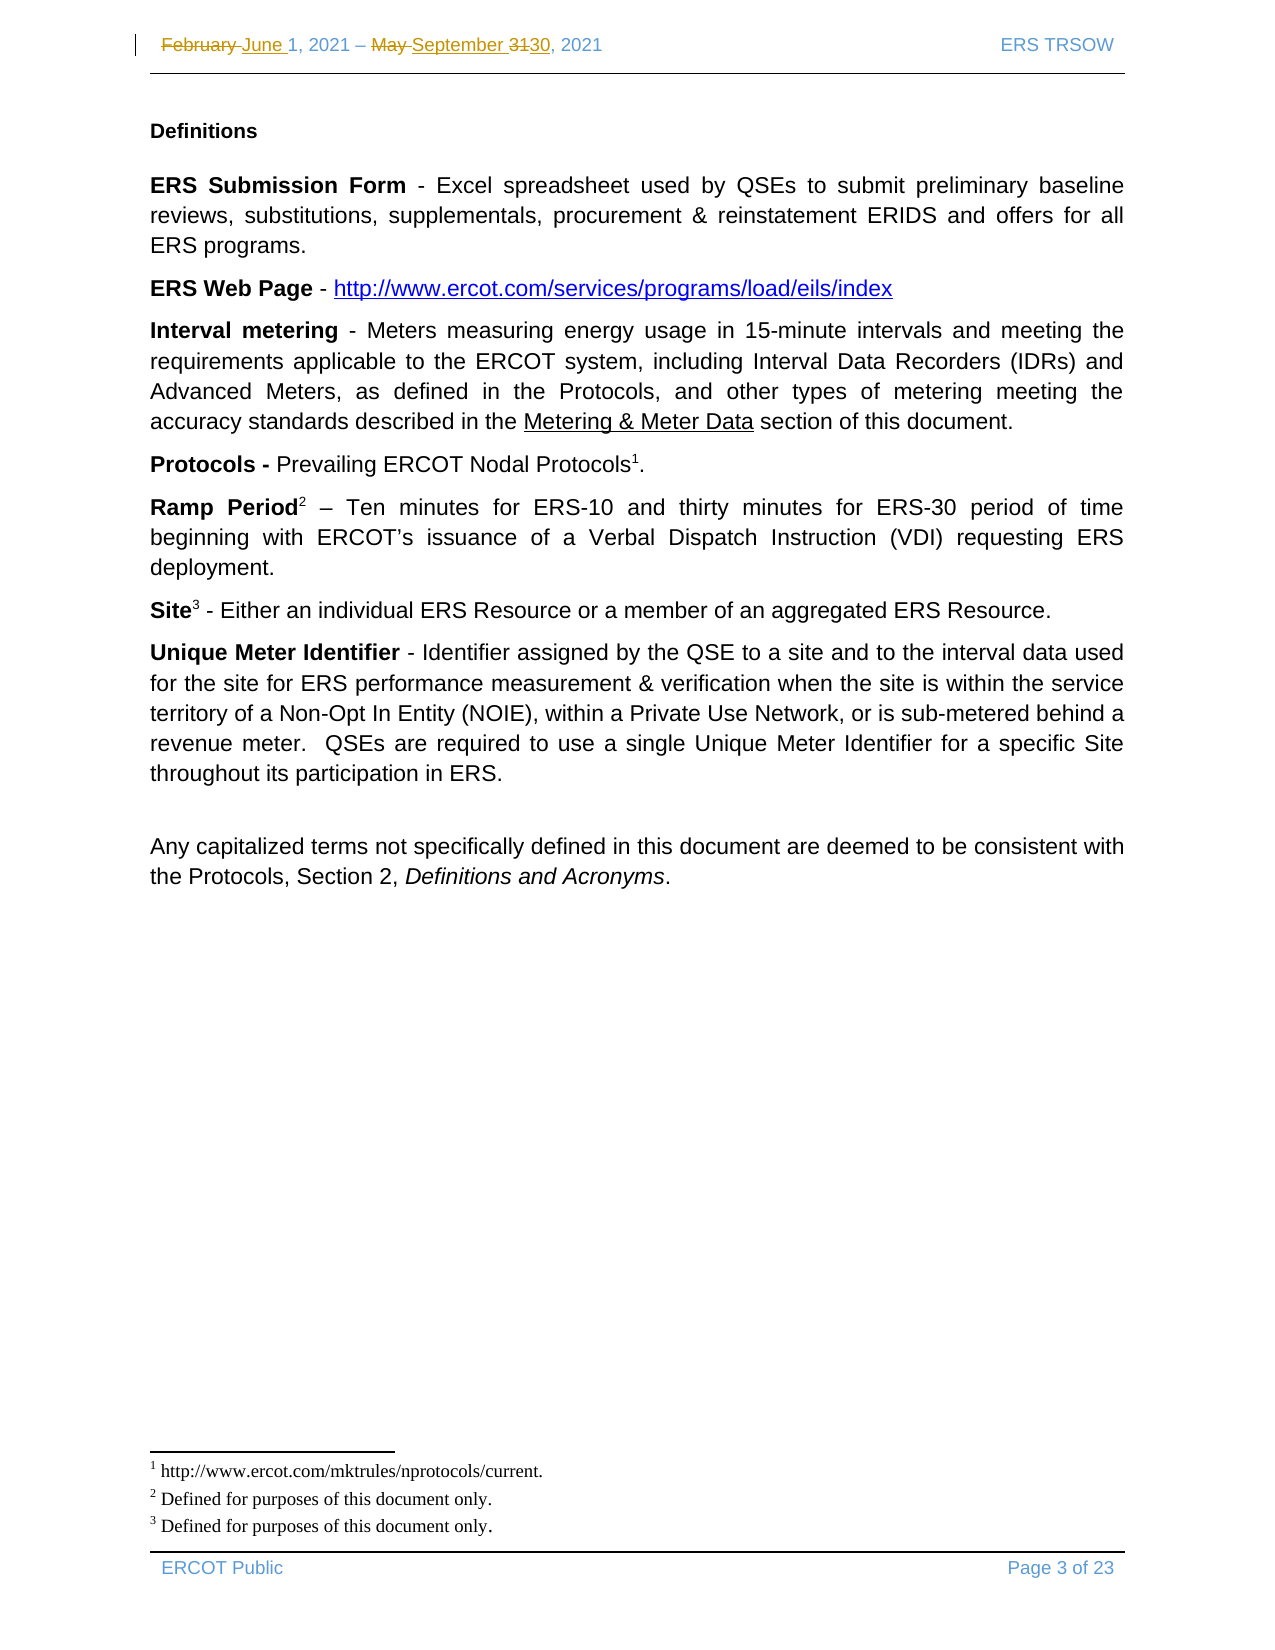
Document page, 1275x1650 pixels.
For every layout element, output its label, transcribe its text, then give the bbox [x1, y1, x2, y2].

text Ramp Period – Ten minutes for ERS-10 and thirty minutes for ERS-30 period of time beginning with ERCOT’s issuance of a Verbal Dispatch Instruction (VDI) requesting ERS deployment. [150, 493, 1125, 580]
text Site - Either an individual ERS Resource or a member of an aggregated ERS Resource. [150, 597, 1125, 623]
text ERS Submission Form - Excel spreadsheet used by QSEs to submit preliminary baseline reviews, substitutions, supplementals, procurement & reinstatement ERIDS and offers for all ERS programs. [150, 172, 1125, 258]
text Interval metering - Meters measuring energy usage in 15-minute intervals and meeting the requirements applicable to the ERCOT system, including Interval Data Recorders (IDRs) and Advanced Meters, as defined in the Protocols, and other types of metering meeting the accuracy standards described in the Metering & Meter Data section of this document. [150, 317, 1125, 434]
text Any capitalized terms not specifically defined in this document are deemed to be consistent with the Protocols, Section 2, Definitions and Acronyms. [150, 833, 1125, 890]
text ERS Web Page - http://www.ercot.com/services/programs/load/eils/index [150, 275, 1125, 301]
text Protocols - Prevailing ERCOT Nodal Protocols. [150, 451, 1125, 477]
text Unique Meter Identifier - Identifier assigned by the QSE to a site and to the interval data used for the site for ERS performance measurement & verification when the site is within the service territory of a Non-Opt In Entity (NOIE), within a Private Use Network, or is sub-metered behind a revenue meter. QSEs are required to use a single Unique Meter Identifier for a specific Site throughout its participation in ERS. [150, 639, 1125, 787]
subtitle Definitions [150, 119, 1125, 143]
